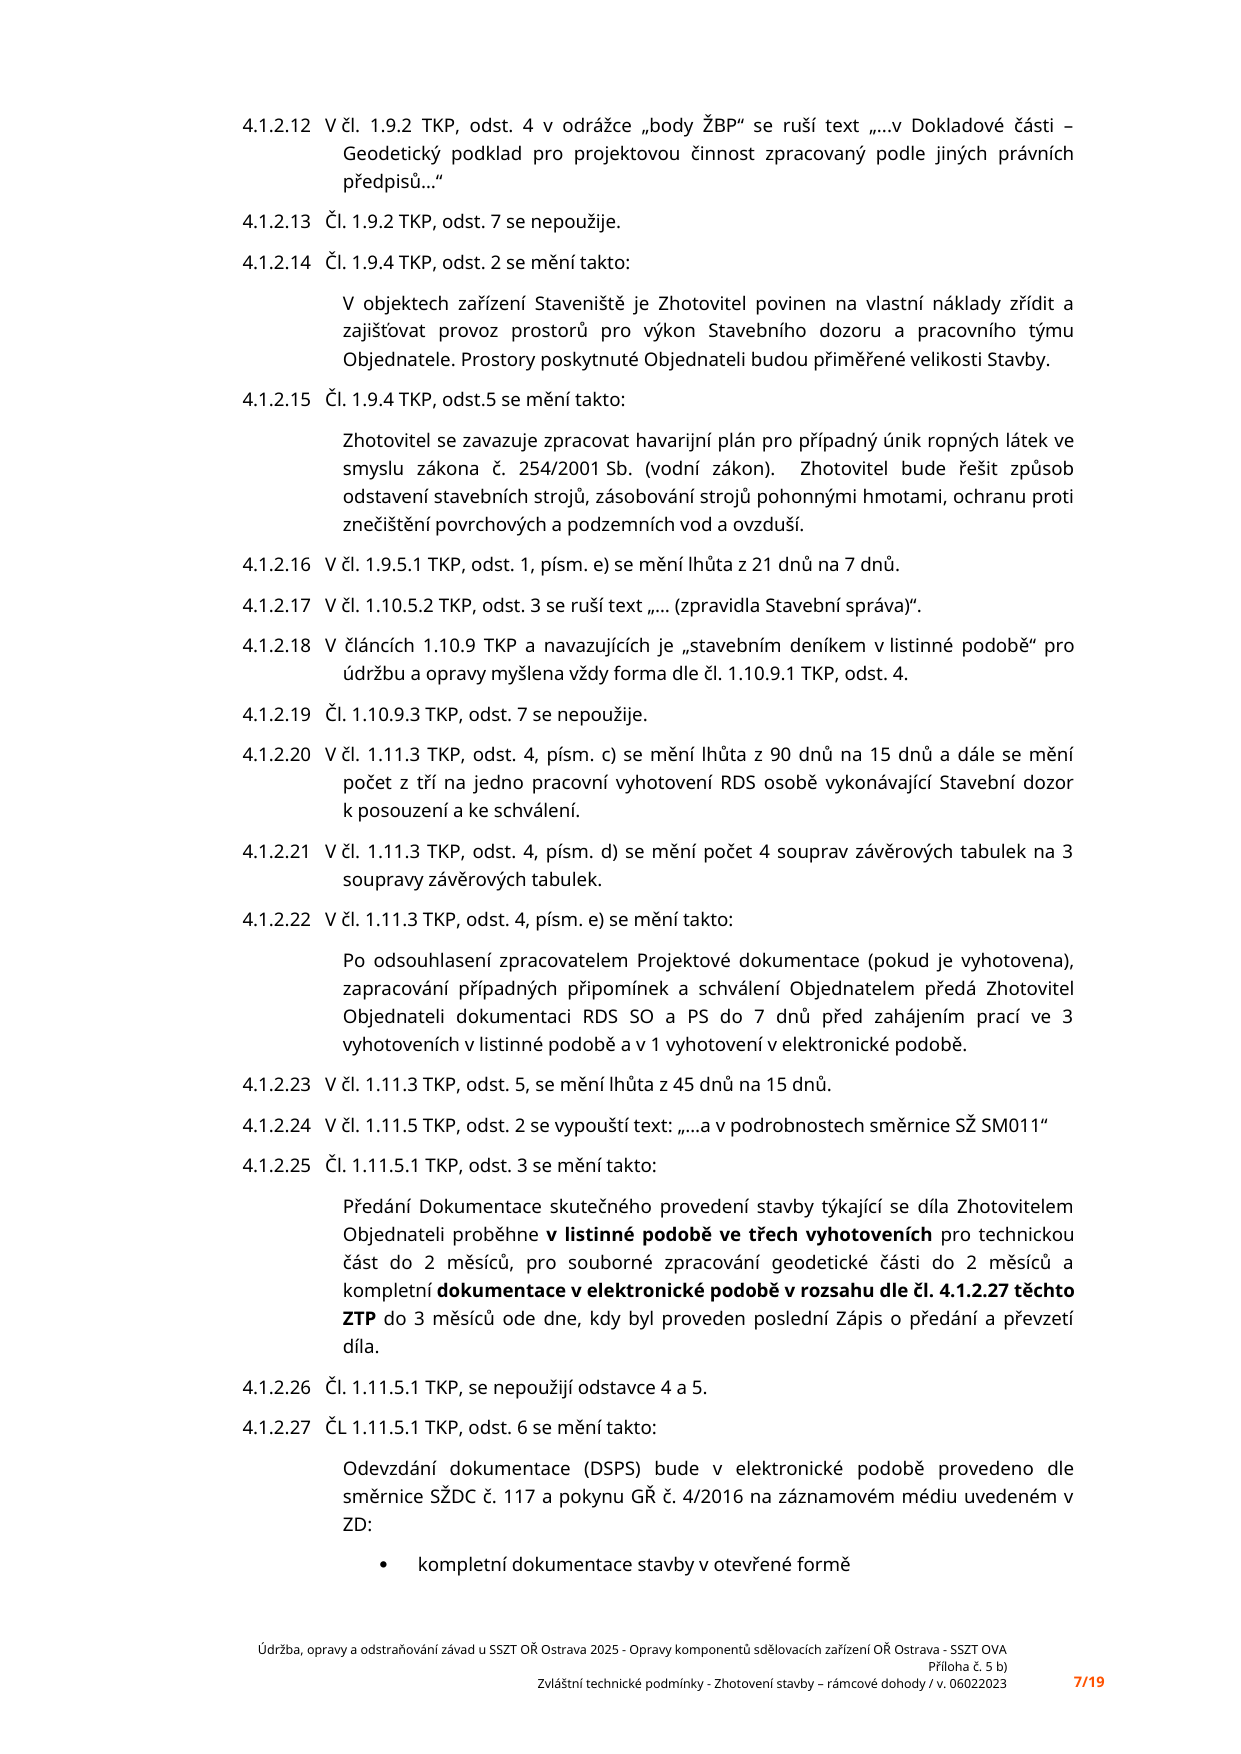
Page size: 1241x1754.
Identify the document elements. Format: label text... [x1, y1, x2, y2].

text Čl. 1.11.5.1 TKP, se nepoužijí odstavce 4 a 5. [242, 1374, 1075, 1399]
text V čl. 1.11.3 TKP, odst. 4, písm. e) se mění takto: [242, 907, 1075, 932]
text Čl. 1.10.9.3 TKP, odst. 7 se nepoužije. [242, 701, 1075, 727]
text V čl. 1.11.3 TKP, odst. 4, písm. c) se mění lhůta z 90 dnů na 15 dnů a dále se mění počet z tří na jedno pracovní vyhotovení RDS osobě vykonávající Stavební dozor k posouzení a ke schválení. [242, 742, 1075, 823]
list Po odsouhlasení zpracovatelem Projektové dokumentace (pokud je vyhotovena), zapracování případných připomínek a schválení Objednatelem předá Zhotovitel Objednateli dokumentaci RDS SO a PS do 7 dnů před zahájením prací ve 3 vyhotoveních v listinné podobě a v 1 vyhotovení v elektronické podobě. [343, 947, 1075, 1057]
list kompletní dokumentace stavby v otevřené formě [380, 1552, 1075, 1577]
text Čl. 1.11.5.1 TKP, odst. 3 se mění takto: [242, 1153, 1075, 1178]
list Zhotovitel se zavazuje zpracovat havarijní plán pro případný únik ropných látek ve smyslu zákona č. 254/2001 Sb. (vodní zákon). Zhotovitel bude řešit způsob odstavení stavebních strojů, zásobování strojů pohonnými hmotami, ochranu proti znečištění povrchových a podzemních vod a ovzduší. [343, 427, 1075, 536]
text ČL 1.11.5.1 TKP, odst. 6 se mění takto: [242, 1414, 1075, 1440]
text Čl. 1.9.4 TKP, odst. 2 se mění takto: [242, 249, 1075, 275]
text V čl. 1.9.5.1 TKP, odst. 1, písm. e) se mění lhůta z 21 dnů na 7 dnů. [242, 551, 1075, 577]
list Předání Dokumentace skutečného provedení stavby týkající se díla Zhotovitelem Objednateli proběhne v listinné podobě ve třech vyhotoveních pro technickou část do 2 měsíců, pro souborné zpracování geodetické části do 2 měsíců a kompletní dokumentace v elektronické podobě v rozsahu dle čl. 4.1.2.27 těchto ZTP do 3 měsíců ode dne, kdy byl proveden poslední Zápis o předání a převzetí díla. [343, 1193, 1075, 1359]
text V článcích 1.10.9 TKP a navazujících je „stavebním deníkem v listinné podobě“ pro údržbu a opravy myšlena vždy forma dle čl. 1.10.9.1 TKP, odst. 4. [242, 632, 1075, 686]
text V čl. 1.9.2 TKP, odst. 4 v odrážce „body ŽBP“ se ruší text „...v Dokladové části – Geodetický podklad pro projektovou činnost zpracovaný podle jiných právních předpisů…“ [242, 112, 1075, 194]
list V objektech zařízení Staveniště je Zhotovitel povinen na vlastní náklady zřídit a zajišťovat provoz prostorů pro výkon Stavebního dozoru a pracovního týmu Objednatele. Prostory poskytnuté Objednateli budou přiměřené velikosti Stavby. [343, 290, 1075, 371]
text V čl. 1.11.3 TKP, odst. 4, písm. d) se mění počet 4 souprav závěrových tabulek na 3 soupravy závěrových tabulek. [242, 838, 1075, 892]
text V čl. 1.11.3 TKP, odst. 5, se mění lhůta z 45 dnů na 15 dnů. [242, 1072, 1075, 1097]
list Odevzdání dokumentace (DSPS) bude v elektronické podobě provedeno dle směrnice SŽDC č. 117 a pokynu GŘ č. 4/2016 na záznamovém médiu uvedeném v ZD: [343, 1455, 1075, 1537]
text Čl. 1.9.4 TKP, odst.5 se mění takto: [242, 386, 1075, 412]
text Čl. 1.9.2 TKP, odst. 7 se nepoužije. [242, 209, 1075, 234]
text V čl. 1.10.5.2 TKP, odst. 3 se ruší text „… (zpravidla Stavební správa)“. [242, 592, 1075, 617]
text V čl. 1.11.5 TKP, odst. 2 se vypouští text: „…a v podrobnostech směrnice SŽ SM011“ [242, 1112, 1075, 1138]
